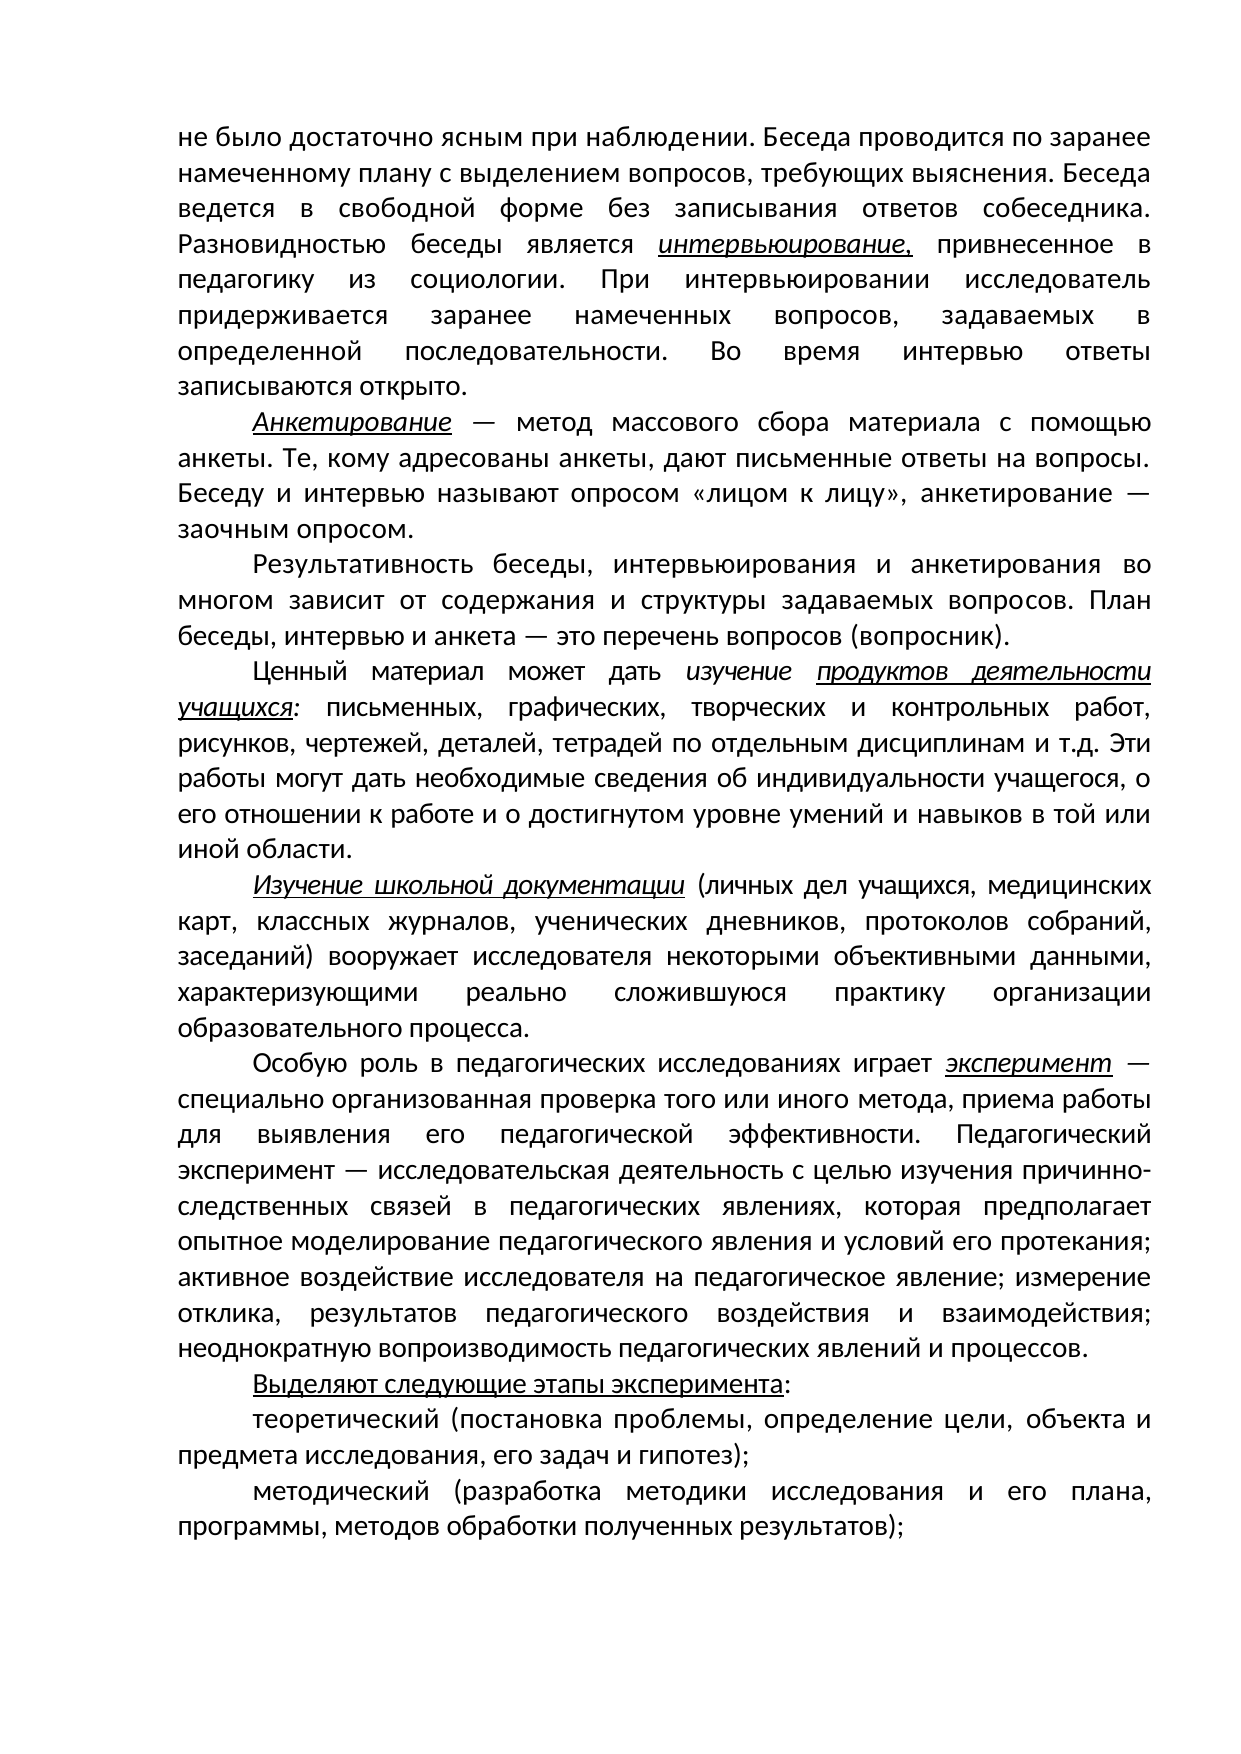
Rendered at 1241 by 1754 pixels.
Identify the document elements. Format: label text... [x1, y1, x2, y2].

text Выделяют следующие этапы эксперимента: [177, 1365, 1152, 1401]
text методический (разработка методики исследования и его плана, программы, методов обработки полученных результатов); [177, 1472, 1152, 1543]
text Изучение школьной документации (личных дел учащихся, медицинских карт, классных журналов, ученических дневников, протоколов собраний, заседаний) вооружает исследователя некоторыми объективными данными, характеризующими реально сложившуюся практику организации образовательного процесса. [177, 866, 1152, 1044]
text Результативность беседы, интервьюирования и анкетирования во многом зависит от содержания и структуры задаваемых вопросов. План беседы, интервью и анкета — это перечень вопросов (вопросник). [177, 546, 1152, 652]
text Особую роль в педагогических исследованиях играет эксперимент — специально организованная проверка того или иного метода, приема работы для выявления его педагогической эффективности. Педагогический эксперимент — исследовательская деятельность с целью изучения причинно-следственных связей в педагогических явлениях, которая предполагает опытное моделирование педагогического явления и условий его протекания; активное воздействие исследователя на педагогическое явление; измерение отклика, результатов педагогического воздействия и взаимодействия; неоднократную вопроизводимость педагогических явлений и процессов. [177, 1044, 1152, 1365]
text Ценный материал может дать изучение продуктов деятельности учащихся: письменных, графических, творческих и контрольных работ, рисунков, чертежей, деталей, тетрадей по отдельным дисциплинам и т.д. Эти работы могут дать необходимые сведения об индивидуальности учащегося, о его отношении к работе и о достигнутом уровне умений и навыков в той или иной области. [177, 652, 1152, 866]
text Анкетирование — метод массового сбора материала с помощью анкеты. Те, кому адресованы анкеты, дают письменные ответы на вопросы. Беседу и интервью называют опросом «лицом к лицу», анкетирование — заочным опросом. [177, 403, 1152, 546]
text теоретический (постановка проблемы, определение цели, объекта и предмета исследования, его задач и гипотез); [177, 1401, 1152, 1472]
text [177, 118, 1152, 403]
